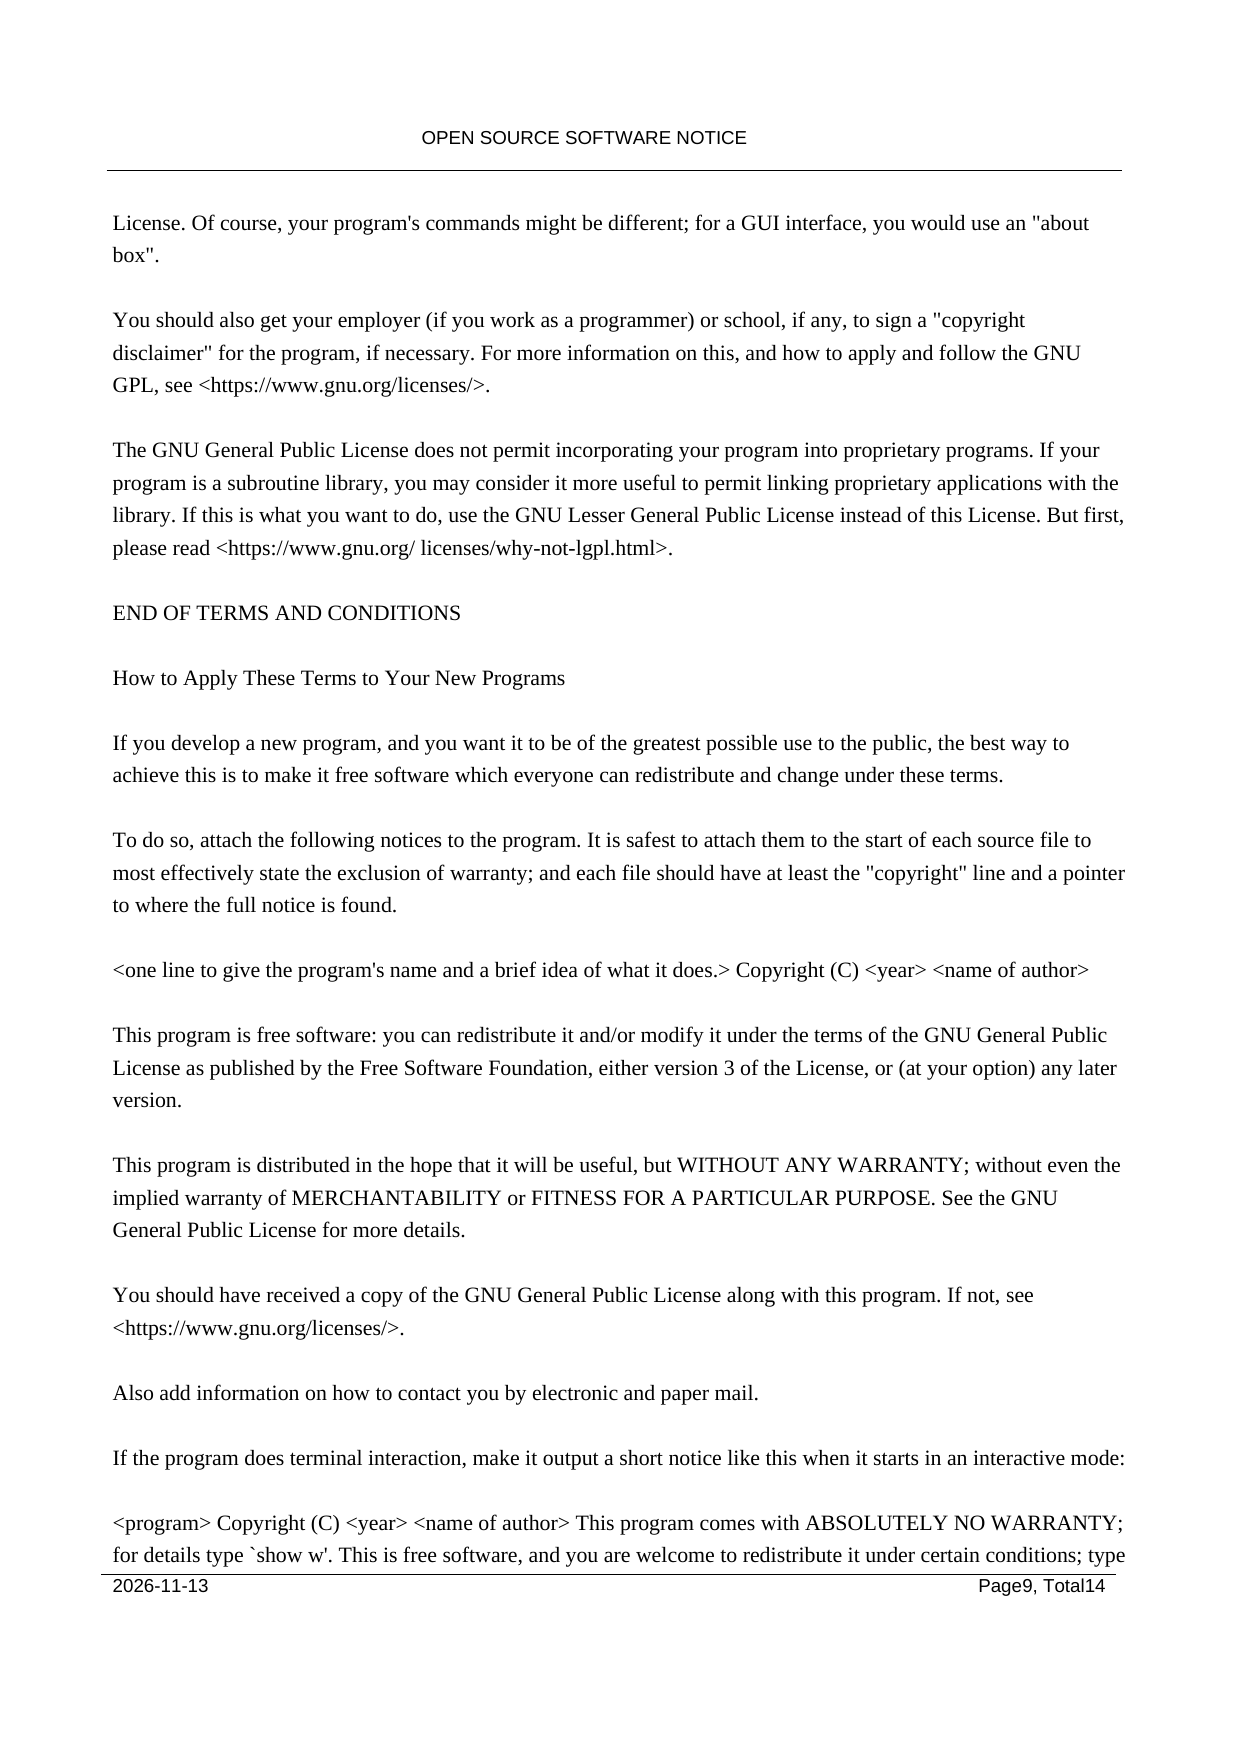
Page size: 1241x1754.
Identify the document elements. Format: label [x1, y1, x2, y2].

text [112, 206, 1128, 1571]
